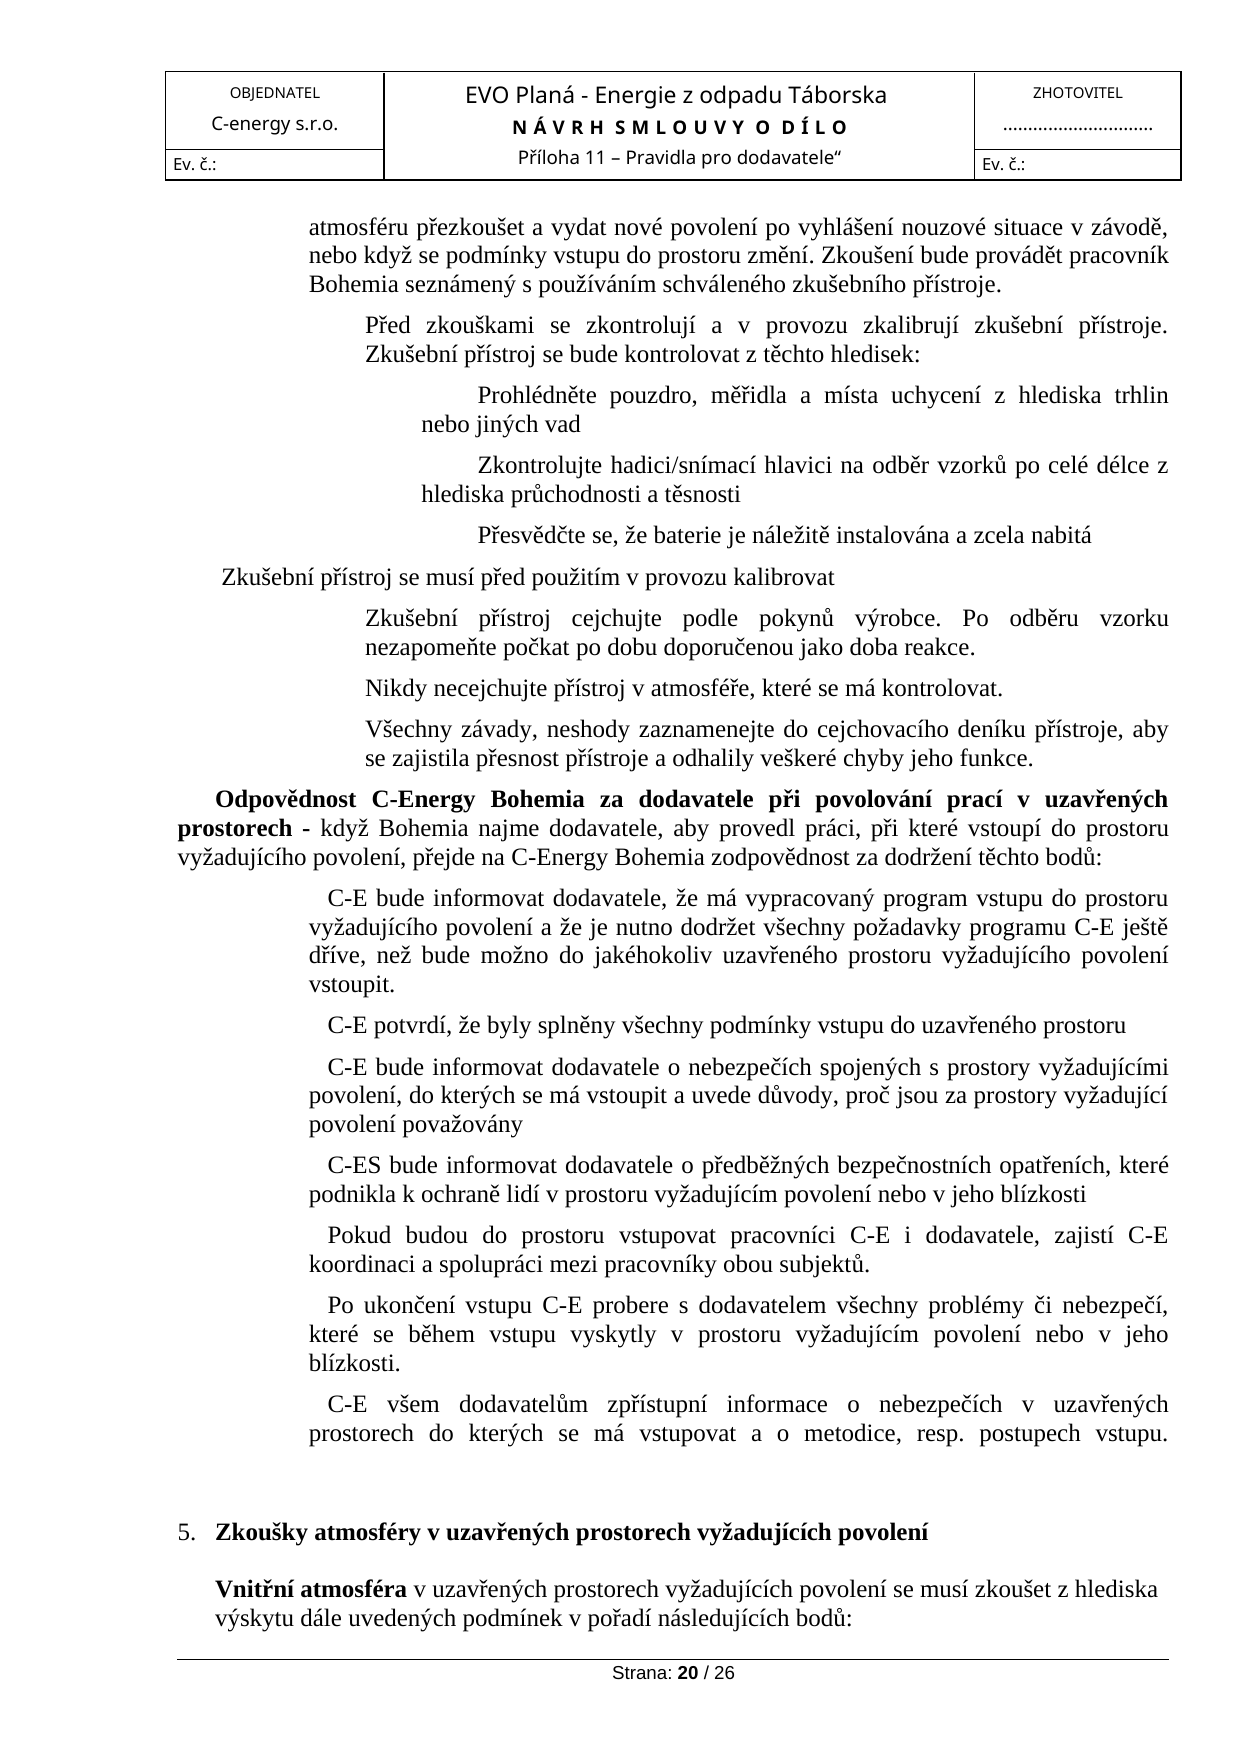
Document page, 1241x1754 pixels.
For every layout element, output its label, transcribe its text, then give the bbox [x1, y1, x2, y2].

list C-E bude informovat dodavatele o nebezpečích spojených s prostory vyžadujícími povolení, do kterých se má vstoupit a uvede důvody, proč jsou za prostory vyžadující povolení považovány [308, 1052, 1169, 1138]
list Zkušební přístroj cejchujte podle pokynů výrobce. Po odběru vzorku nezapomeňte počkat po dobu doporučenou jako doba reakce. [271, 603, 1169, 661]
list Před zkouškami se zkontrolují a v provozu zkalibrují zkušební přístroje. Zkušební přístroj se bude kontrolovat z těchto hledisek: [271, 311, 1169, 368]
list C-E všem dodavatelům zpřístupní informace o nebezpečích v uzavřených prostorech do kterých se má vstupovat a o metodice, resp. postupech vstupu. [308, 1389, 1169, 1504]
list Přesvědčte se, že baterie je náležitě instalována a zcela nabitá [421, 521, 1169, 549]
list Prohlédněte pouzdro, měřidla a místa uchycení z hlediska trhlin nebo jiných vad [421, 381, 1169, 438]
list Po ukončení vstupu C-E probere s dodavatelem všechny problémy či nebezpečí, které se během vstupu vyskytly v prostoru vyžadujícím povolení nebo v jeho blízkosti. [308, 1291, 1169, 1377]
list C-E potvrdí, že byly splněny všechny podmínky vstupu do uzavřeného prostoru [308, 1011, 1169, 1039]
list Pokud budou do prostoru vstupovat pracovníci C-E i dodavatele, zajistí C-E koordinaci a spolupráci mezi pracovníky obou subjektů. [308, 1221, 1169, 1278]
list Všechny závady, neshody zaznamenejte do cejchovacího deníku přístroje, aby se zajistila přesnost přístroje a odhalily veškeré chyby jeho funkce. [271, 714, 1169, 772]
list Zkontrolujte hadici/snímací hlavici na odběr vzorků po celé délce z hlediska průchodnosti a těsnosti [421, 451, 1169, 508]
list Odpovědnost C-Energy Bohemia za dodavatele při povolování prací v uzavřených prostorech - když Bohemia najme dodavatele, aby provedl práci, při které vstoupí do prostoru vyžadujícího povolení, přejde na C-Energy Bohemia zodpovědnost za dodržení těchto bodů: [177, 784, 1169, 871]
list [308, 212, 1169, 298]
list Zkoušky atmosféry v uzavřených prostorech vyžadujících povolení Vnitřní atmosféra v uzavřených prostorech vyžadujících povolení se musí zkoušet z hlediska výskytu dále uvedených podmínek v pořadí následujících bodů: [177, 1517, 1169, 1632]
list Nikdy necejchujte přístroj v atmosféře, které se má kontrolovat. [271, 673, 1169, 702]
list C-E bude informovat dodavatele, že má vypracovaný program vstupu do prostoru vyžadujícího povolení a že je nutno dodržet všechny požadavky programu C-E ještě dříve, než bude možno do jakéhokoliv uzavřeného prostoru vyžadujícího povolení vstoupit. [308, 883, 1169, 998]
list Zkušební přístroj se musí před použitím v provozu kalibrovat [177, 562, 1169, 591]
list C-ES bude informovat dodavatele o předběžných bezpečnostních opatřeních, které podnikla k ochraně lidí v prostoru vyžadujícím povolení nebo v jeho blízkosti [308, 1151, 1169, 1208]
